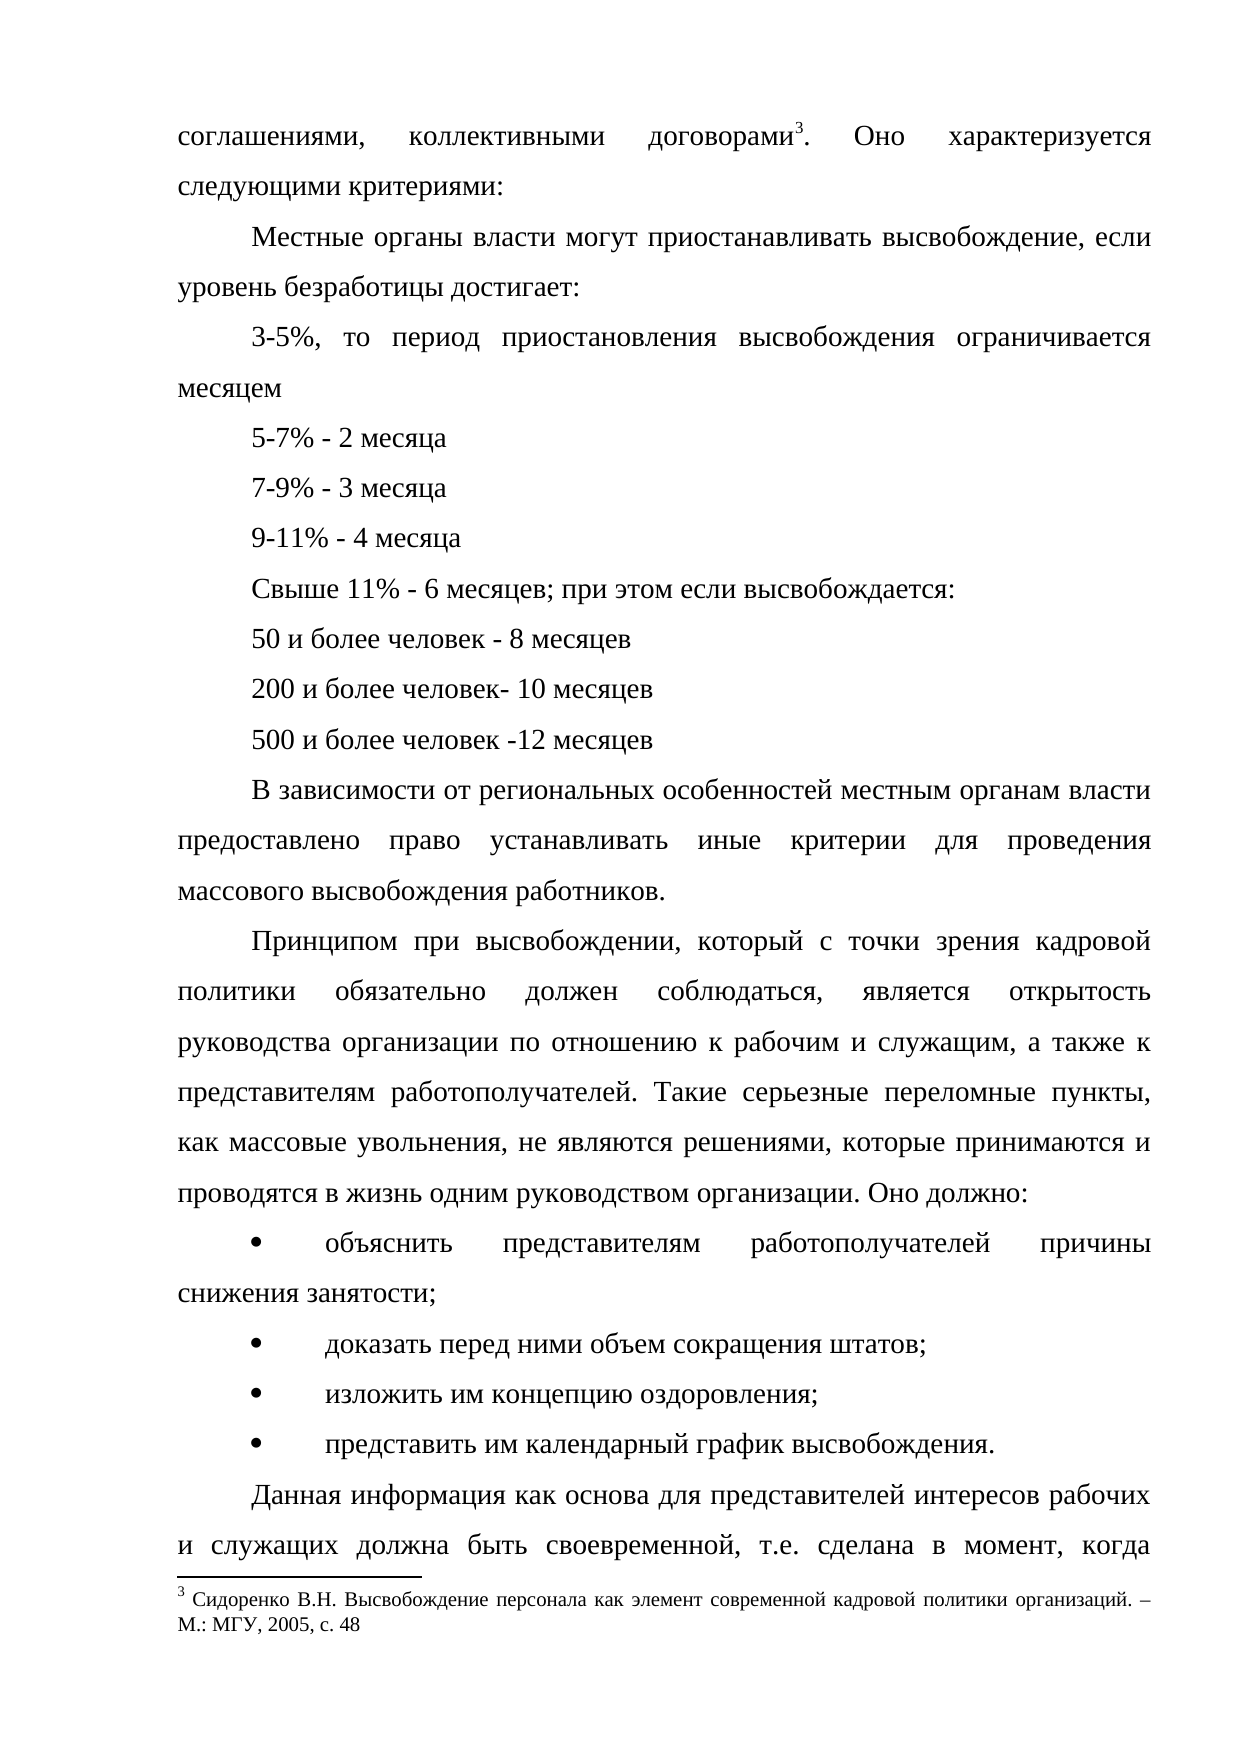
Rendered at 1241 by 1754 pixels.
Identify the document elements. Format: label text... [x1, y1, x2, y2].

text 5-7% - 2 месяца [177, 420, 1152, 453]
text 3-5%, то период приостановления высвобождения ограничивается месяцем [177, 319, 1152, 403]
list доказать перед ними объем сокращения штатов; [177, 1326, 1152, 1359]
text 500 и более человек -12 месяцев [177, 722, 1152, 755]
text В зависимости от региональных особенностей местным органам власти предоставлено право устанавливать иные критерии для проведения массового высвобождения работников. [177, 772, 1152, 906]
list представить им календарный график высвобождения. [177, 1427, 1152, 1460]
text 9-11% - 4 месяца [177, 521, 1152, 554]
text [177, 118, 1152, 202]
text Принципом при высвобождении, который с точки зрения кадровой политики обязательно должен соблюдаться, является открытость руководства организации по отношению к рабочим и служащим, а также к представителям работополучателей. Такие серьезные переломные пункты, как массовые увольнения, не являются решениями, которые принимаются и проводятся в жизнь одним руководством организации. Оно должно: [177, 923, 1152, 1208]
text Местные органы власти могут приостанавливать высвобождение, если уровень безработицы достигает: [177, 219, 1152, 303]
text 7-9% - 3 месяца [177, 470, 1152, 504]
text 50 и более человек - 8 месяцев [177, 621, 1152, 655]
text 200 и более человек- 10 месяцев [177, 672, 1152, 705]
text Свыше 11% - 6 месяцев; при этом если высвобождается: [177, 571, 1152, 604]
list изложить им концепцию оздоровления; [177, 1376, 1152, 1410]
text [177, 1477, 1152, 1561]
list объяснить представителям работополучателей причины снижения занятости; [177, 1225, 1152, 1309]
